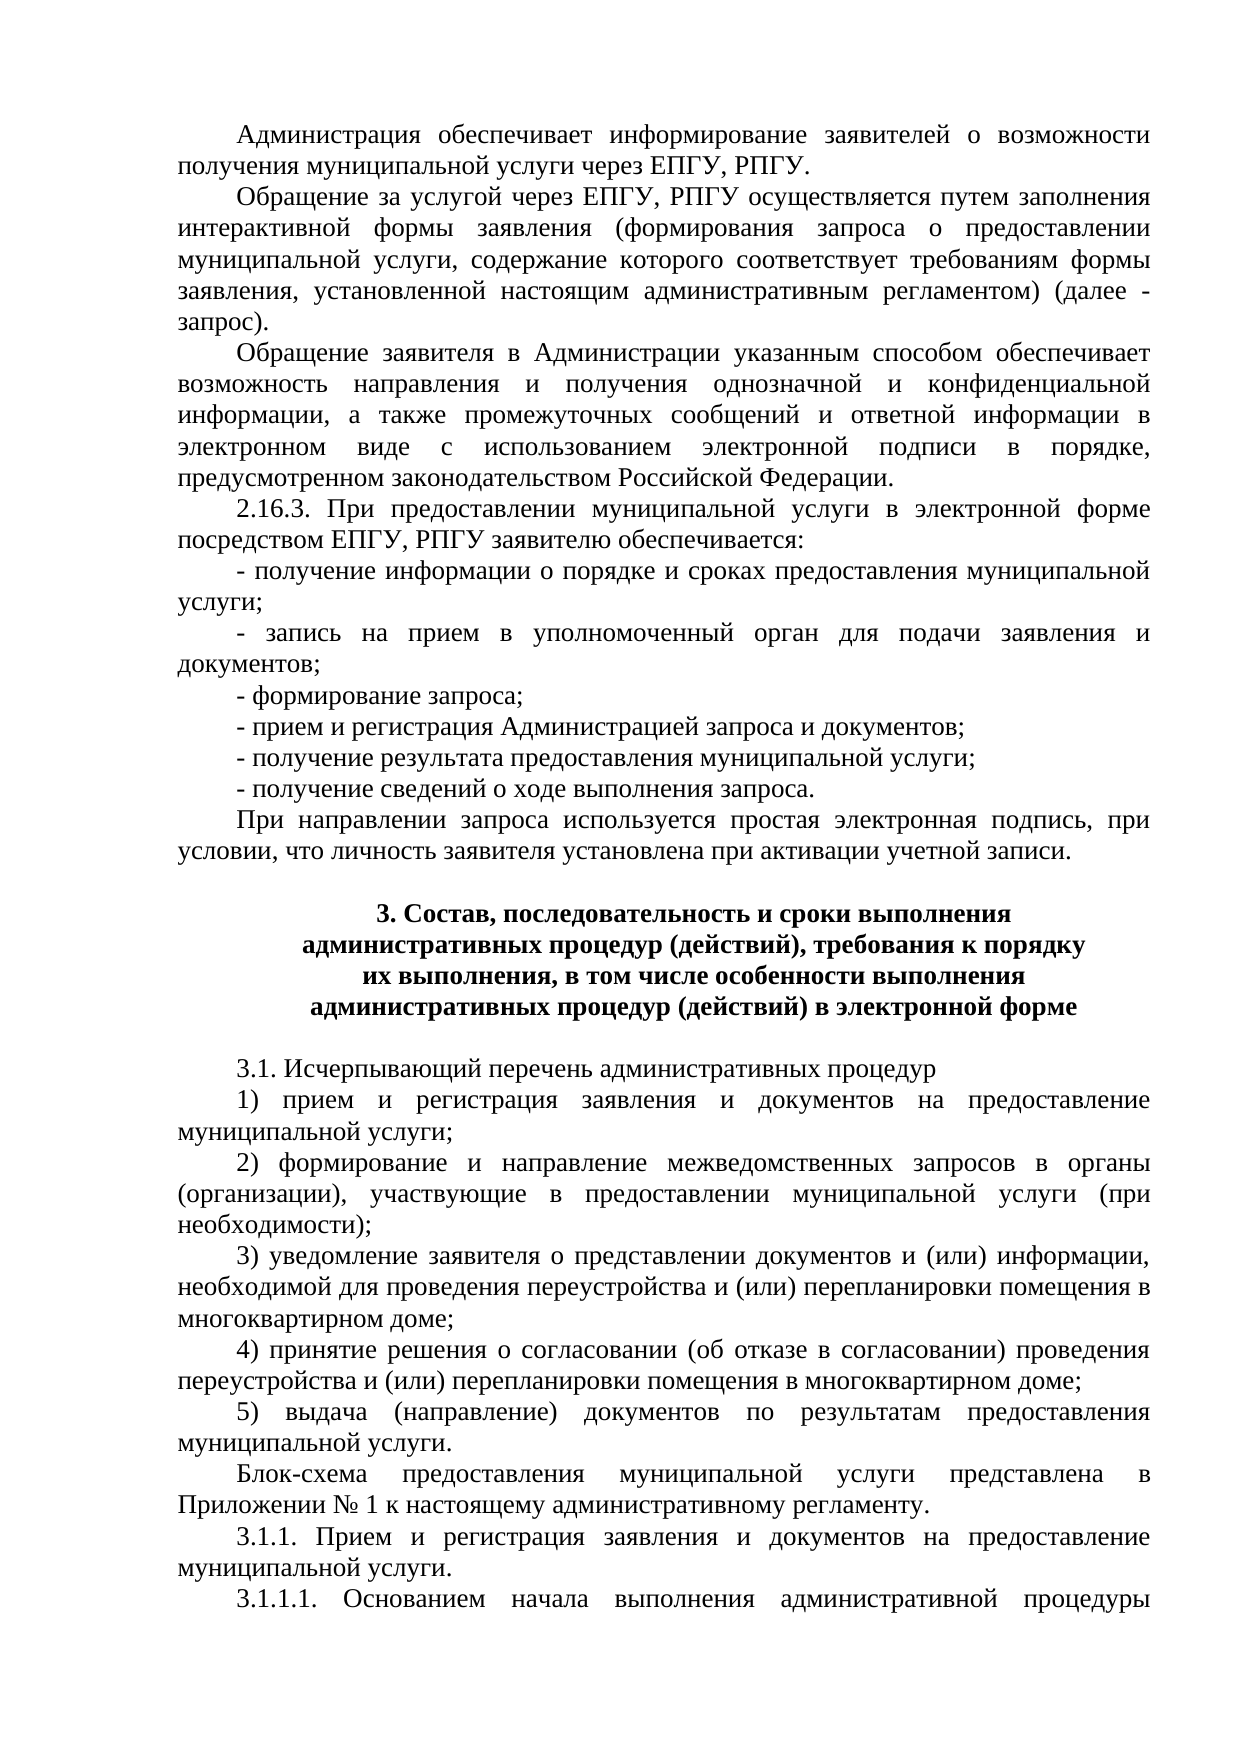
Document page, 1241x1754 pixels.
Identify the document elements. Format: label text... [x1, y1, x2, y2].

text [177, 1582, 1152, 1613]
text их выполнения, в том числе особенности выполнения [177, 959, 1152, 990]
text 3) уведомление заявителя о представлении документов и (или) информации, необходимой для проведения переустройства и (или) перепланировки помещения в многоквартирном доме; [177, 1239, 1152, 1333]
text 2) формирование и направление межведомственных запросов в органы (организации), участвующие в предоставлении муниципальной услуги (при необходимости); [177, 1146, 1152, 1239]
text 2.16.3. При предоставлении муниципальной услуги в электронной форме посредством ЕПГУ, РПГУ заявителю обеспечивается: [177, 492, 1152, 554]
text - прием и регистрация Администрацией запроса и документов; [177, 710, 1152, 741]
text - получение информации о порядке и сроках предоставления муниципальной услуги; [177, 554, 1152, 616]
text 3.1. Исчерпывающий перечень административных процедур [177, 1052, 1152, 1084]
text Администрация обеспечивает информирование заявителей о возможности получения муниципальной услуги через ЕПГУ, РПГУ. [177, 118, 1152, 180]
text - получение сведений о ходе выполнения запроса. [177, 772, 1152, 803]
text - запись на прием в уполномоченный орган для подачи заявления и документов; [177, 616, 1152, 679]
text При направлении запроса используется простая электронная подпись, при условии, что личность заявителя установлена при активации учетной записи. [177, 803, 1152, 866]
text - получение результата предоставления муниципальной услуги; [177, 741, 1152, 772]
text 3. Состав, последовательность и сроки выполнения [177, 897, 1152, 928]
text Блок-схема предоставления муниципальной услуги представлена в Приложении № 1 к настоящему административному регламенту. [177, 1457, 1152, 1520]
text административных процедур (действий) в электронной форме [177, 990, 1152, 1021]
text 5) выдача (направление) документов по результатам предоставления муниципальной услуги. [177, 1395, 1152, 1457]
text 1) прием и регистрация заявления и документов на предоставление муниципальной услуги; [177, 1084, 1152, 1146]
text - формирование запроса; [177, 679, 1152, 710]
text административных процедур (действий), требования к порядку [177, 928, 1152, 959]
text 3.1.1. Прием и регистрация заявления и документов на предоставление муниципальной услуги. [177, 1520, 1152, 1582]
text 4) принятие решения о согласовании (об отказе в согласовании) проведения переустройства и (или) перепланировки помещения в многоквартирном доме; [177, 1333, 1152, 1395]
text Обращение заявителя в Администрации указанным способом обеспечивает возможность направления и получения однозначной и конфиденциальной информации, а также промежуточных сообщений и ответной информации в электронном виде с использованием электронной подписи в порядке, предусмотренном законодательством Российской Федерации. [177, 336, 1152, 492]
text Обращение за услугой через ЕПГУ, РПГУ осуществляется путем заполнения интерактивной формы заявления (формирования запроса о предоставлении муниципальной услуги, содержание которого соответствует требованиям формы заявления, установленной настоящим административным регламентом) (далее - запрос). [177, 180, 1152, 336]
